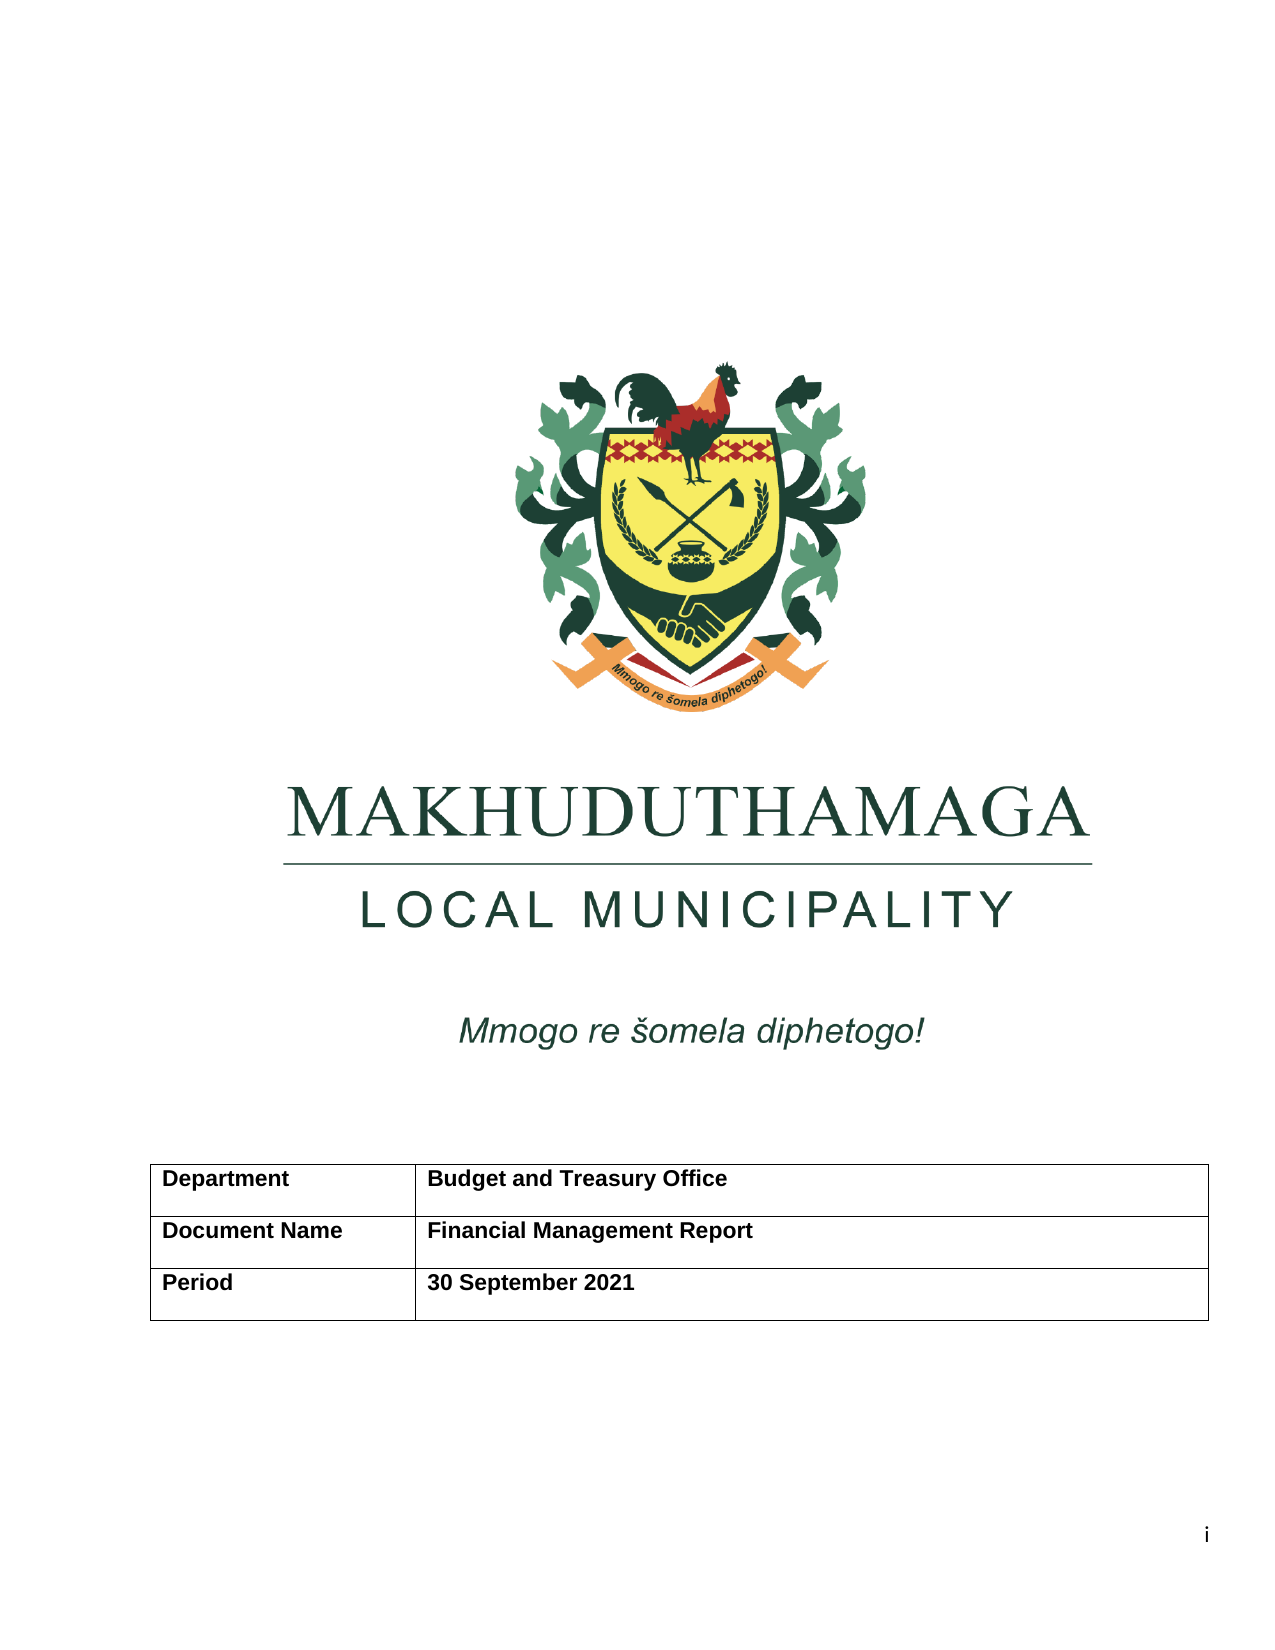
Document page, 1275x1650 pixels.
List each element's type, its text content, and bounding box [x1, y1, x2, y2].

table_cell Period [151, 1269, 415, 1320]
table_header Budget and Treasury Office [416, 1165, 1208, 1216]
table_cell Financial Management Report [416, 1217, 1208, 1268]
table_header Department [151, 1165, 415, 1216]
table_cell Document Name [151, 1217, 415, 1268]
picture [150, 271, 1233, 1139]
table_cell 30 September 2021 [416, 1269, 1208, 1320]
